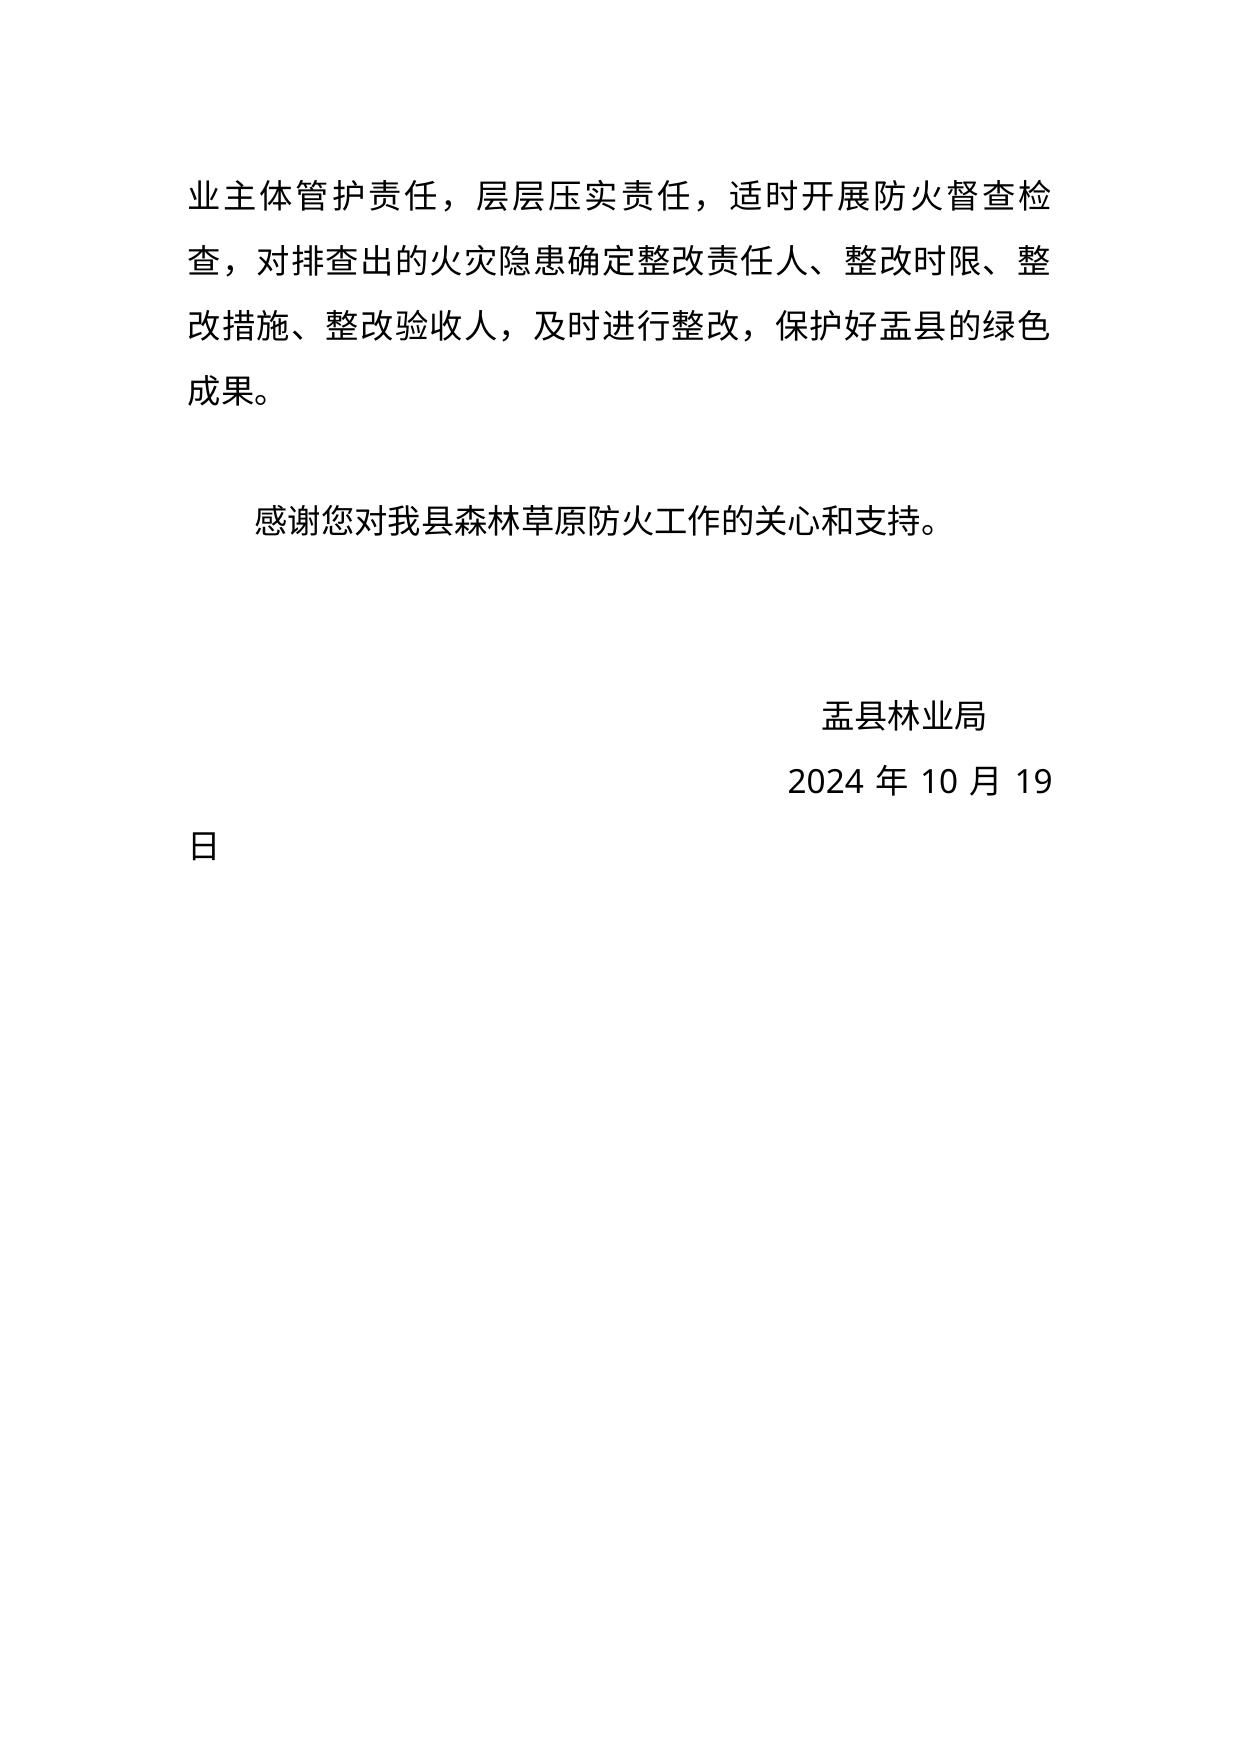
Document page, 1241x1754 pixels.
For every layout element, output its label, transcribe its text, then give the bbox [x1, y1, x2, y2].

text 2024年10月19日 [187, 747, 1053, 877]
text 感谢您对我县森林草原防火工作的关心和支持。 [187, 487, 1053, 552]
text 盂县林业局 [187, 682, 1053, 747]
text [187, 162, 1053, 422]
